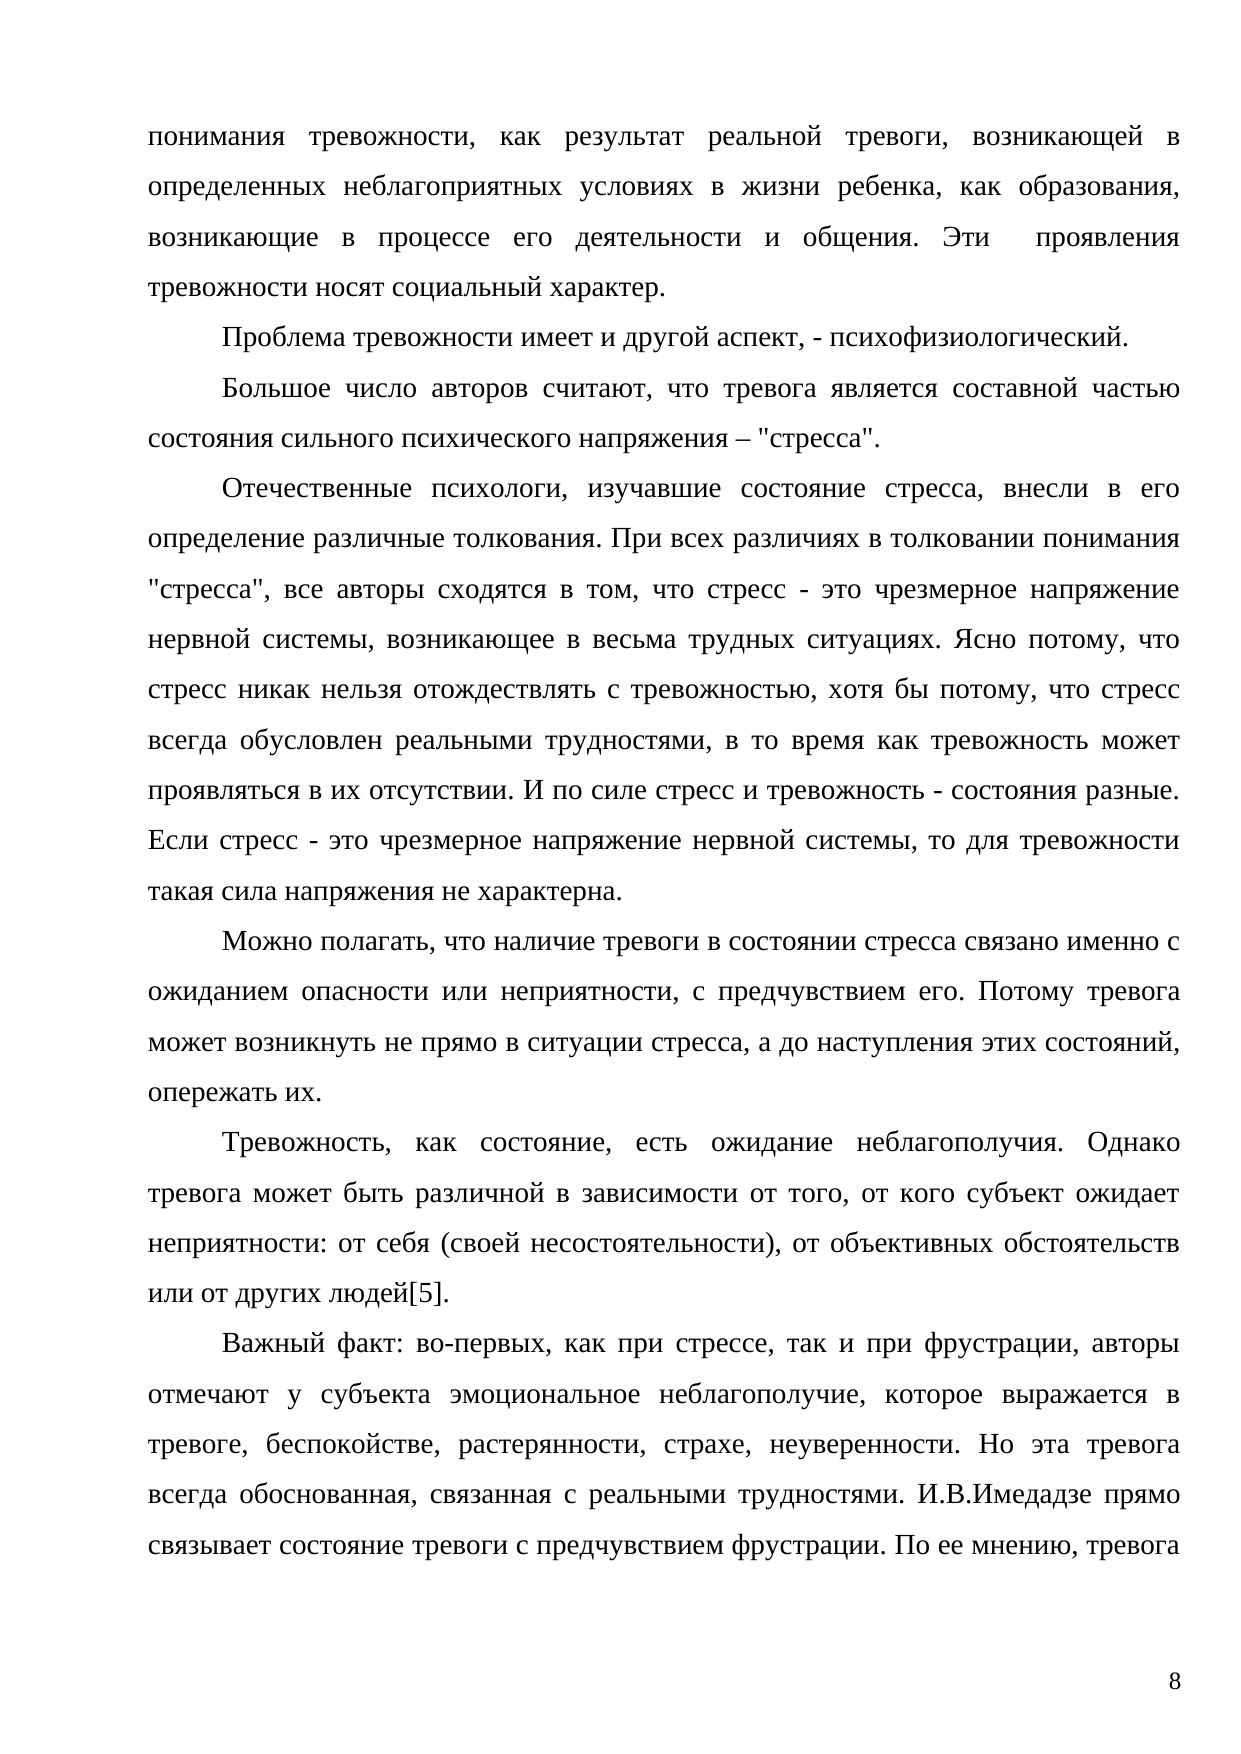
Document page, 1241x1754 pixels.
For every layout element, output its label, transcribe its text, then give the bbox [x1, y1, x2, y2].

text Тревожность, как состояние, есть ожидание неблагополучия. Однако тревога может быть различной в зависимости от того, от кого субъект ожидает неприятности: от себя (своей несостоятельности), от объективных обстоятельств или от других людей[5]. [148, 1124, 1181, 1309]
text Отечественные психологи, изучавшие состояние стресса, внесли в его определение различные толкования. При всех различиях в толковании понимания "стресса", все авторы сходятся в том, что стресс - это чрезмерное напряжение нервной системы, возникающее в весьма трудных ситуациях. Ясно потому, что стресс никак нельзя отождествлять с тревожностью, хотя бы потому, что стресс всегда обусловлен реальными трудностями, в то время как тревожность может проявляться в их отсутствии. И по силе стресс и тревожность - состояния разные. Если стресс - это чрезмерное напряжение нервной системы, то для тревожности такая сила напряжения не характерна. [148, 470, 1181, 906]
text Можно полагать, что наличие тревоги в состоянии стресса связано именно с ожиданием опасности или неприятности, с предчувствием его. Потому тревога может возникнуть не прямо в ситуации стресса, а до наступления этих состояний, опережать их. [148, 923, 1181, 1108]
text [148, 1326, 1181, 1560]
text Большое число авторов считают, что тревога является составной частью состояния сильного психического напряжения – "стресса". [148, 370, 1181, 453]
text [148, 118, 1181, 303]
text Проблема тревожности имеет и другой аспект, - психофизиологический. [148, 319, 1181, 353]
